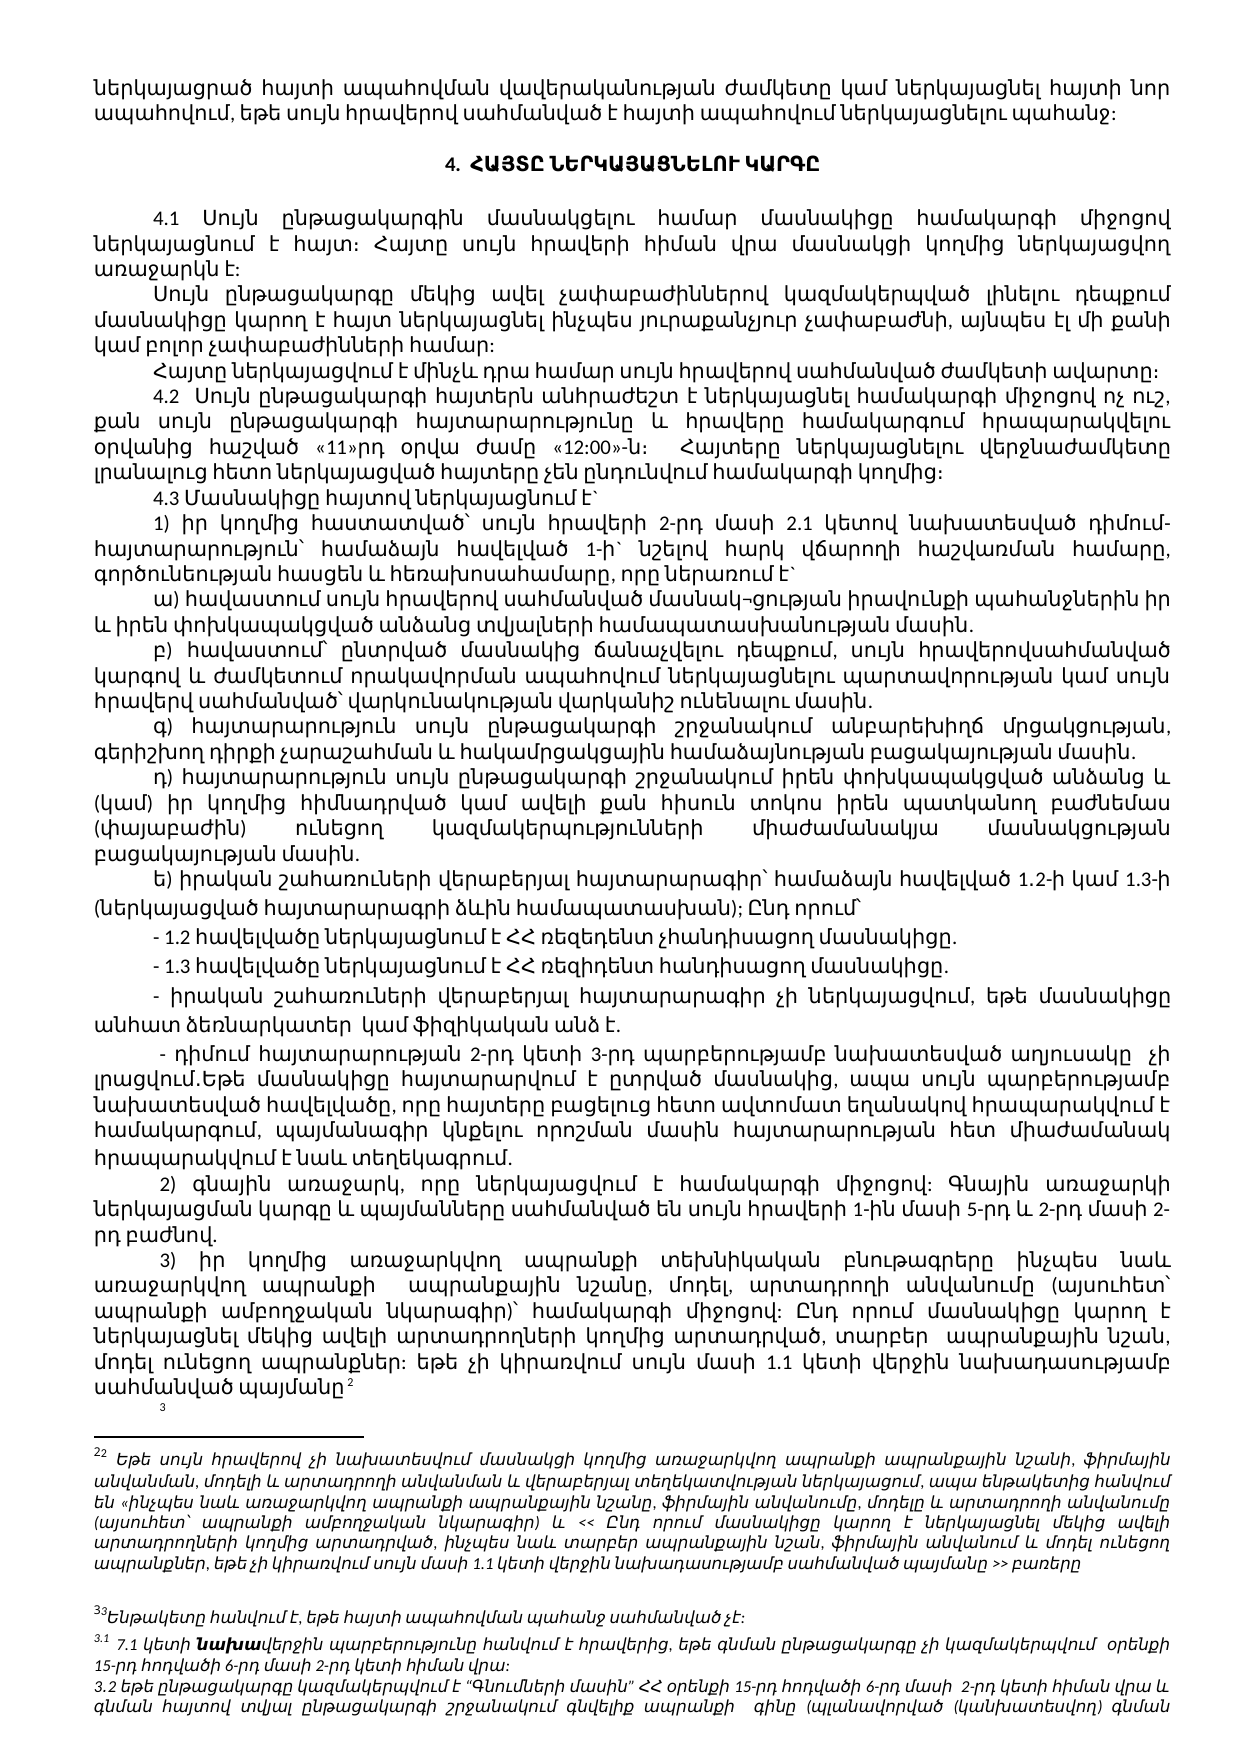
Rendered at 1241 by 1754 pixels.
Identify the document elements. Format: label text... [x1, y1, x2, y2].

text ա) հավաստում սույն հրավերով սահմանված մասնակ¬ցության իրավունքի պահանջներին իր և իրեն փոխկապակցված անձանց տվյալների համապատասխանության մասին. [94, 587, 1171, 637]
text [94, 75, 1171, 126]
text 4.1 Սույն ընթացակարգին մասնակցելու համար մասնակիցը համակարգի միջոցով ներկայացնում է հայտ։ Հայտը սույն հրավերի հիման վրա մասնակցի կողմից ներկայացվող առաջարկն է: [94, 205, 1171, 282]
text 2) գնային առաջարկ, որը ներկայացվում է համակարգի միջոցով: Գնային առաջարկի ներկայացման կարգը և պայմանները սահմանված են սույն հրավերի 1-ին մասի 5-րդ և 2-րդ մասի 2-րդ բաժնով. [94, 1171, 1171, 1247]
text - դիմում հայտարարության 2-րդ կետի 3-րդ պարբերությամբ նախատեսված աղյուսակը չի լրացվում․Եթե մասնակիցը հայտարարվում է ըտրված մասնակից, ապա սույն պարբերությամբ նախատեսված հավելվածը, որը հայտերը բացելուց հետո ավտոմատ եղանակով հրապարակվում է համակարգում, պայմանագիր կնքելու որոշման մասին հայտարարության հետ միաժամանակ հրապարակվում է նաև տեղեկագրում. [94, 1041, 1171, 1171]
text 1) իր կողմից հաստատված՝ սույն հրավերի 2-րդ մասի 2.1 կետով նախատեսված դիմում-հայտարարություն՝ համաձայն հավելված 1-ի` նշելով հարկ վճարողի հաշվառման համարը, գործունեության հասցեն և հեռախոսահամարը, որը ներառում է` [94, 510, 1171, 587]
text - 1.3 հավելվածը ներկայացնում է ՀՀ ռեզիդենտ հանդիսացող մասնակիցը. [94, 954, 1171, 979]
text 4. ՀԱՅՏԸ ՆԵՐԿԱՅԱՑՆԵԼՈՒ ԿԱՐԳԸ [94, 151, 1171, 177]
text Սույն ընթացակարգը մեկից ավել չափաբաժիններով կազմակերպված լինելու դեպքում մասնակիցը կարող է հայտ ներկայացնել ինչպես յուրաքանչյուր չափաբաժնի, այնպես էլ մի քանի կամ բոլոր չափաբաժինների համար: [94, 282, 1171, 358]
text 4.3 Մասնակիցը հայտով ներկայացնում է` [94, 485, 1171, 510]
text գ) հայտարարություն սույն ընթացակարգի շրջանակում անբարեխիղճ մրցակցության, գերիշխող դիրքի չարաշահման և հակամրցակցային համաձայնության բացակայության մասին. [94, 714, 1171, 764]
text բ) հավաստում՝ ընտրված մասնակից ճանաչվելու դեպքում, սույն հրավերովսահմանված կարգով և ժամկետում որակավորման ապահովում ներկայացնելու պարտավորության կամ սույն հրավերվ սահմանված՝ վարկունակության վարկանիշ ունենալու մասին. [94, 637, 1171, 714]
text 3 [94, 1400, 1171, 1425]
text ե) իրական շահառուների վերաբերյալ հայտարարագիր՝ համաձայն հավելված 1․2-ի կամ 1.3-ի (ներկայացված հայտարարագրի ձևին համապատասխան); Ընդ որում՝ [94, 866, 1171, 921]
text Հայտը ներկայացվում է մինչև դրա համար սույն հրավերով սահմանված ժամկետի ավարտը։ [94, 358, 1171, 383]
text - իրական շահառուների վերաբերյալ հայտարարագիր չի ներկայացվում, եթե մասնակիցը անհատ ձեռնարկատեր կամ ֆիզիկական անձ է. [94, 983, 1171, 1037]
text դ) հայտարարություն սույն ընթացակարգի շրջանակում իրեն փոխկապակցված անձանց և (կամ) իր կողմից հիմնադրված կամ ավելի քան հիսուն տոկոս իրեն պատկանող բաժնեմաս (փայաբաժին) ունեցող կազմակերպությունների միաժամանակյա մասնակցության բացակայության մասին. [94, 764, 1171, 866]
text 4.2 Սույն ընթացակարգի հայտերն անհրաժեշտ է ներկայացնել համակարգի միջոցով ոչ ուշ, քան սույն ընթացակարգի հայտարարությունը և հրավերը համակարգում հրապարակվելու օրվանից հաշված «11»րդ օրվա ժամը «12:00»-ն։ Հայտերը ներկայացնելու վերջնաժամկետը լրանալուց հետո ներկայացված հայտերը չեն ընդունվում համակարգի կողմից։ [94, 383, 1171, 485]
text - 1.2 հավելվածը ներկայացնում է ՀՀ ռեզեդենտ չհանդիսացող մասնակիցը. [94, 924, 1171, 950]
text 3) իր կողմից առաջարկվող ապրանքի տեխնիկական բնութագրերը ինչպես նաև առաջարկվող ապրանքի ապրանքային նշանը, մոդել, արտադրողի անվանումը (այսուհետ՝ ապրանքի ամբողջական նկարագիր)՝ համակարգի միջոցով: Ընդ որում մասնակիցը կարող է ներկայացնել մեկից ավելի արտադրողների կողմից արտադրված, տարբեր ապրանքային նշան, մոդել ունեցող ապրանքներ: եթե չի կիրառվում սույն մասի 1.1 կետի վերջին նախադասությամբ սահմանված պայմանը 2 [94, 1247, 1171, 1400]
